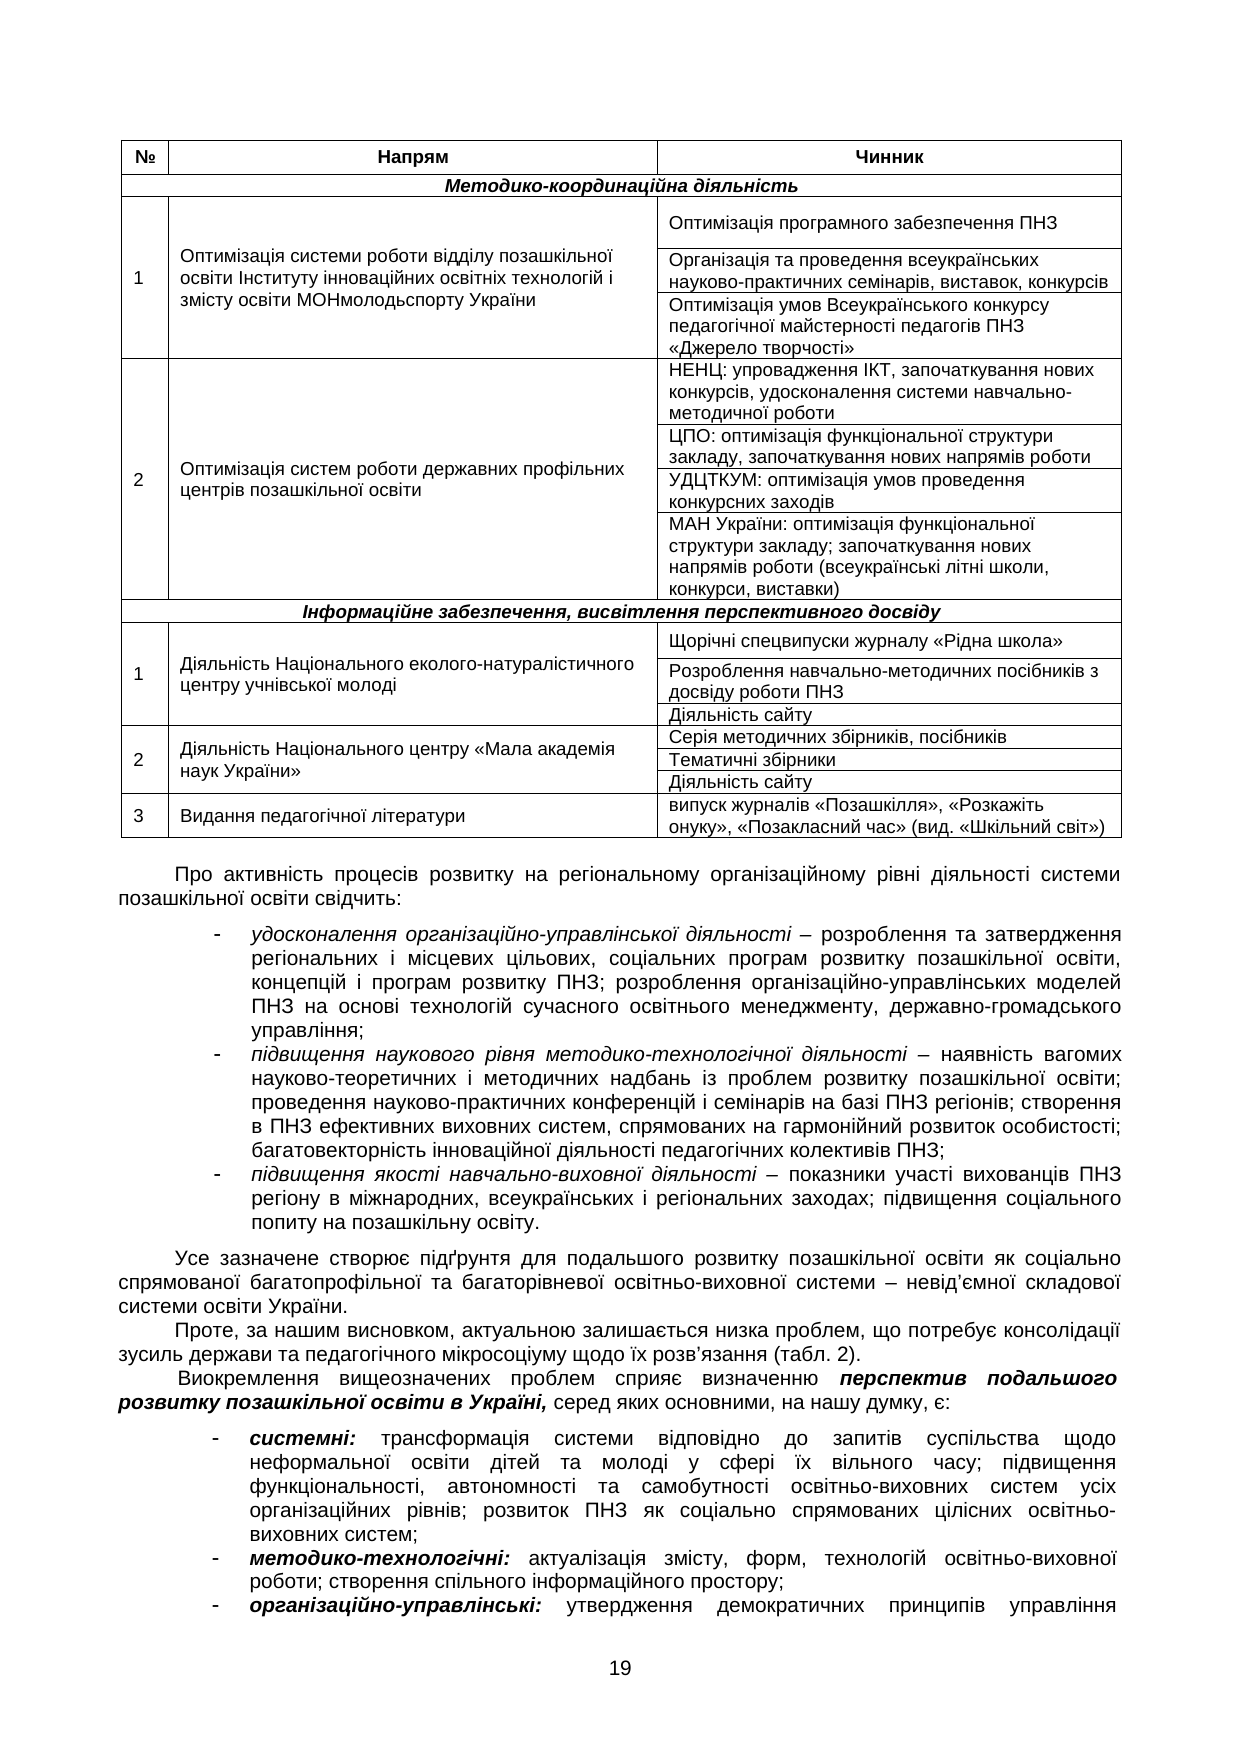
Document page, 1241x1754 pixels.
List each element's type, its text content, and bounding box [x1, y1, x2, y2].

table_cell Оптимізація систем роботи державних профільних центрів позашкільної освіти [169, 359, 657, 599]
list підвищення якості навчально-виховної діяльності – показники участі вихованців ПНЗ регіону в міжнародних, всеукраїнських і регіональних заходах; підвищення соціального попиту на позашкільну освіту. [214, 1162, 1122, 1234]
table_header № [122, 141, 168, 174]
table_cell 3 [122, 794, 168, 837]
table_cell випуск журналів «Позашкілля», «Розкажіть онуку», «Позакласний час» (вид. «Шкільний світ») [658, 794, 1121, 837]
text Виокремлення вищеозначених проблем сприяє визначенню перспектив подальшого розвитку позашкільної освіти в Україні, серед яких основними, на нашу думку, є: [118, 1366, 1117, 1413]
table_header Чинник [658, 141, 1121, 174]
list підвищення наукового рівня методико-технологічної діяльності – наявність вагомих науково-теоретичних і методичних надбань із проблем розвитку позашкільної освіти; проведення науково-практичних конференцій і семінарів на базі ПНЗ регіонів; створення в ПНЗ ефективних виховних систем, спрямованих на гармонійний розвиток особистості; багатовекторність інноваційної діяльності педагогічних колективів ПНЗ; [214, 1042, 1122, 1162]
table_cell Методико-координаційна діяльність [122, 175, 1121, 196]
table_cell 1 [122, 197, 168, 358]
table_cell Серія методичних збірників, посібників [658, 726, 1121, 748]
table_cell Оптимізація програмного забезпечення ПНЗ [658, 197, 1121, 248]
table_cell Видання педагогічної літератури [169, 794, 657, 837]
table_cell НЕНЦ: упровадження ІКТ, започаткування нових конкурсів, удосконалення системи навчально-методичної роботи [658, 359, 1121, 424]
table_cell Оптимізація системи роботи відділу позашкільної освіти Інституту інноваційних освітніх технологій і змісту освіти МОНмолодьспорту України [169, 197, 657, 358]
table_cell Організація та проведення всеукраїнських науково-практичних семінарів, виставок, конкурсів [658, 249, 1121, 292]
list удосконалення організаційно-управлінської діяльності – розроблення та затвердження регіональних і місцевих цільових, соціальних програм розвитку позашкільної освіти, концепцій і програм розвитку ПНЗ; розроблення організаційно-управлінських моделей ПНЗ на основі технологій сучасного освітнього менеджменту, державно-громадського управління; [214, 922, 1122, 1042]
table_cell Діяльність сайту [658, 771, 1121, 793]
table_cell 2 [122, 726, 168, 793]
table_cell 1 [122, 623, 168, 725]
table_cell Інформаційне забезпечення, висвітлення перспективного досвіду [122, 600, 1121, 622]
list системні: трансформація системи відповідно до запитів суспільства щодо неформальної освіти дітей та молоді у сфері їх вільного часу; підвищення функціональності, автономності та самобутності освітньо-виховних систем усіх організаційних рівнів; розвиток ПНЗ як соціально спрямованих цілісних освітньо-виховних систем; [212, 1425, 1117, 1545]
text Про активність процесів розвитку на регіональному організаційному рівні діяльності системи позашкільної освіти свідчить: [118, 862, 1122, 910]
table_cell ЦПО: оптимізація функціональної структури закладу, започаткування нових напрямів роботи [658, 425, 1121, 468]
table_cell УДЦТКУМ: оптимізація умов проведення конкурсних заходів [658, 469, 1121, 512]
table_cell Тематичні збірники [658, 749, 1121, 770]
table_cell Діяльність Національного еколого-натуралістичного центру учнівської молоді [169, 623, 657, 725]
table_cell Щорічні спецвипуски журналу «Рідна школа» [658, 623, 1121, 658]
text Проте, за нашим висновком, актуальною залишається низка проблем, що потребує консолідації зусиль держави та педагогічного мікросоціуму щодо їх розв’язання (табл. 2). [118, 1318, 1122, 1366]
table_header Напрям [169, 141, 657, 174]
table_cell Діяльність Національного центру «Мала академія наук України» [169, 726, 657, 793]
table_cell 2 [122, 359, 168, 599]
table_cell МАН України: оптимізація функціональної структури закладу; започаткування нових напрямів роботи (всеукраїнські літні школи, конкурси, виставки) [658, 513, 1121, 599]
table_cell Діяльність сайту [658, 704, 1121, 725]
list методико-технологічні: актуалізація змісту, форм, технологій освітньо-виховної роботи; створення спільного інформаційного простору; [212, 1545, 1117, 1593]
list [212, 1593, 1117, 1617]
table_cell Оптимізація умов Всеукраїнського конкурсу педагогічної майстерності педагогів ПНЗ «Джерело творчості» [658, 293, 1121, 358]
table_cell Розроблення навчально-методичних посібників з досвіду роботи ПНЗ [658, 659, 1121, 702]
text Усе зазначене створює підґрунтя для подальшого розвитку позашкільної освіти як соціально спрямованої багатопрофільної та багаторівневої освітньо-виховної системи – невід’ємної складової системи освіти України. [118, 1246, 1122, 1318]
